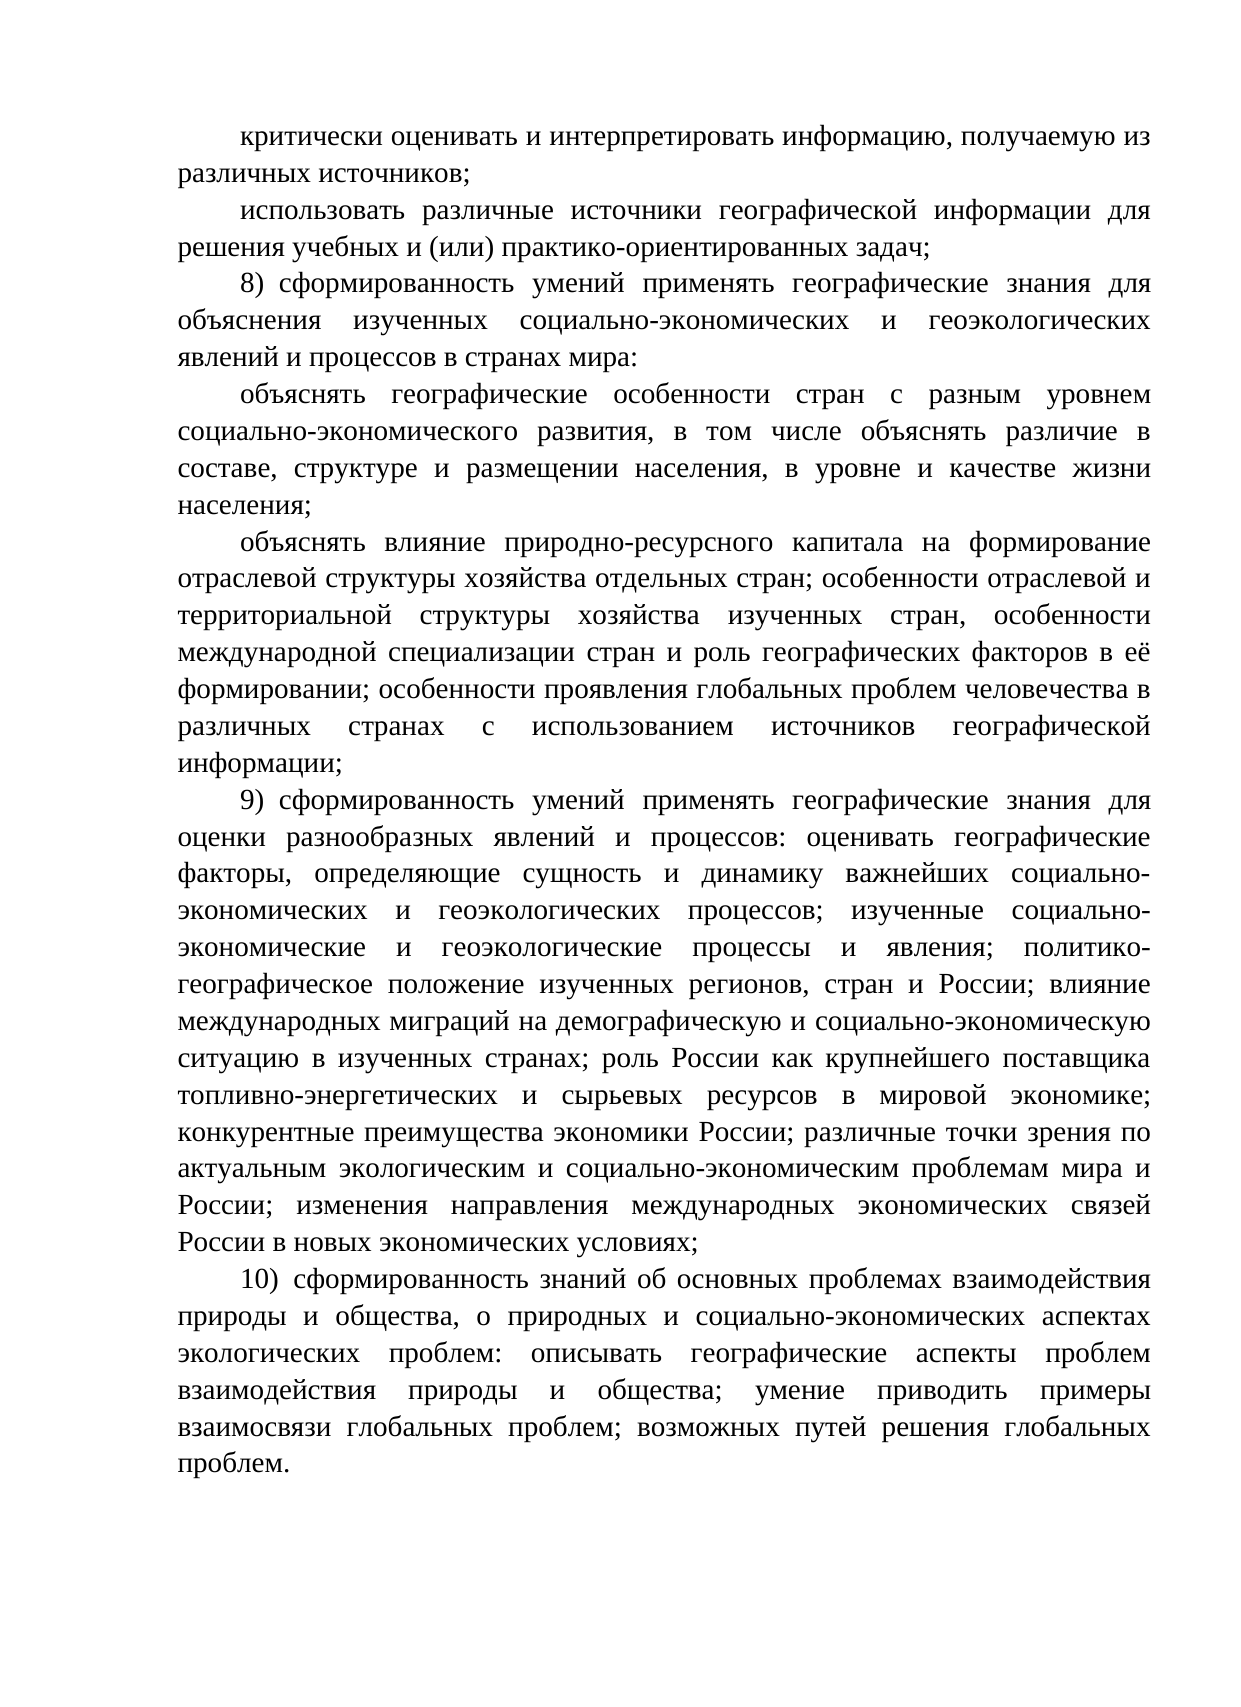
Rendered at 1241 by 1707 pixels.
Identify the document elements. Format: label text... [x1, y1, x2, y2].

text объяснять географические особенности стран с разным уровнем социально-экономического развития, в том числе объяснять различие в составе, структуре и размещении населения, в уровне и качестве жизни населения; [177, 376, 1152, 520]
text объяснять влияние природно-ресурсного капитала на формирование отраслевой структуры хозяйства отдельных стран; особенности отраслевой и территориальной структуры хозяйства изученных стран, особенности международной специализации стран и роль географических факторов в её формировании; особенности проявления глобальных проблем человечества в различных странах с использованием источников географической информации; [177, 524, 1152, 778]
text 10) сформированность знаний об основных проблемах взаимодействия природы и общества, о природных и социально-экономических аспектах экологических проблем: описывать географические аспекты проблем взаимодействия природы и общества; умение приводить примеры взаимосвязи глобальных проблем; возможных путей решения глобальных проблем. [177, 1261, 1152, 1479]
text использовать различные источники географической информации для решения учебных и (или) практико-ориентированных задач; [177, 192, 1152, 262]
text 9) сформированность умений применять географические знания для оценки разнообразных явлений и процессов: оценивать географические факторы, определяющие сущность и динамику важнейших социально-экономических и геоэкологических процессов; изученные социально-экономические и геоэкологические процессы и явления; политико-географическое положение изученных регионов, стран и России; влияние международных миграций на демографическую и социально-экономическую ситуацию в изученных странах; роль России как крупнейшего поставщика топливно-энергетических и сырьевых ресурсов в мировой экономике; конкурентные преимущества экономики России; различные точки зрения по актуальным экологическим и социально-экономическим проблемам мира и России; изменения направления международных экономических связей России в новых экономических условиях; [177, 782, 1152, 1258]
text критически оценивать и интерпретировать информацию, получаемую из различных источников; [177, 118, 1152, 188]
text 8) сформированность умений применять географические знания для объяснения изученных социально-экономических и геоэкологических явлений и процессов в странах мира: [177, 266, 1152, 373]
